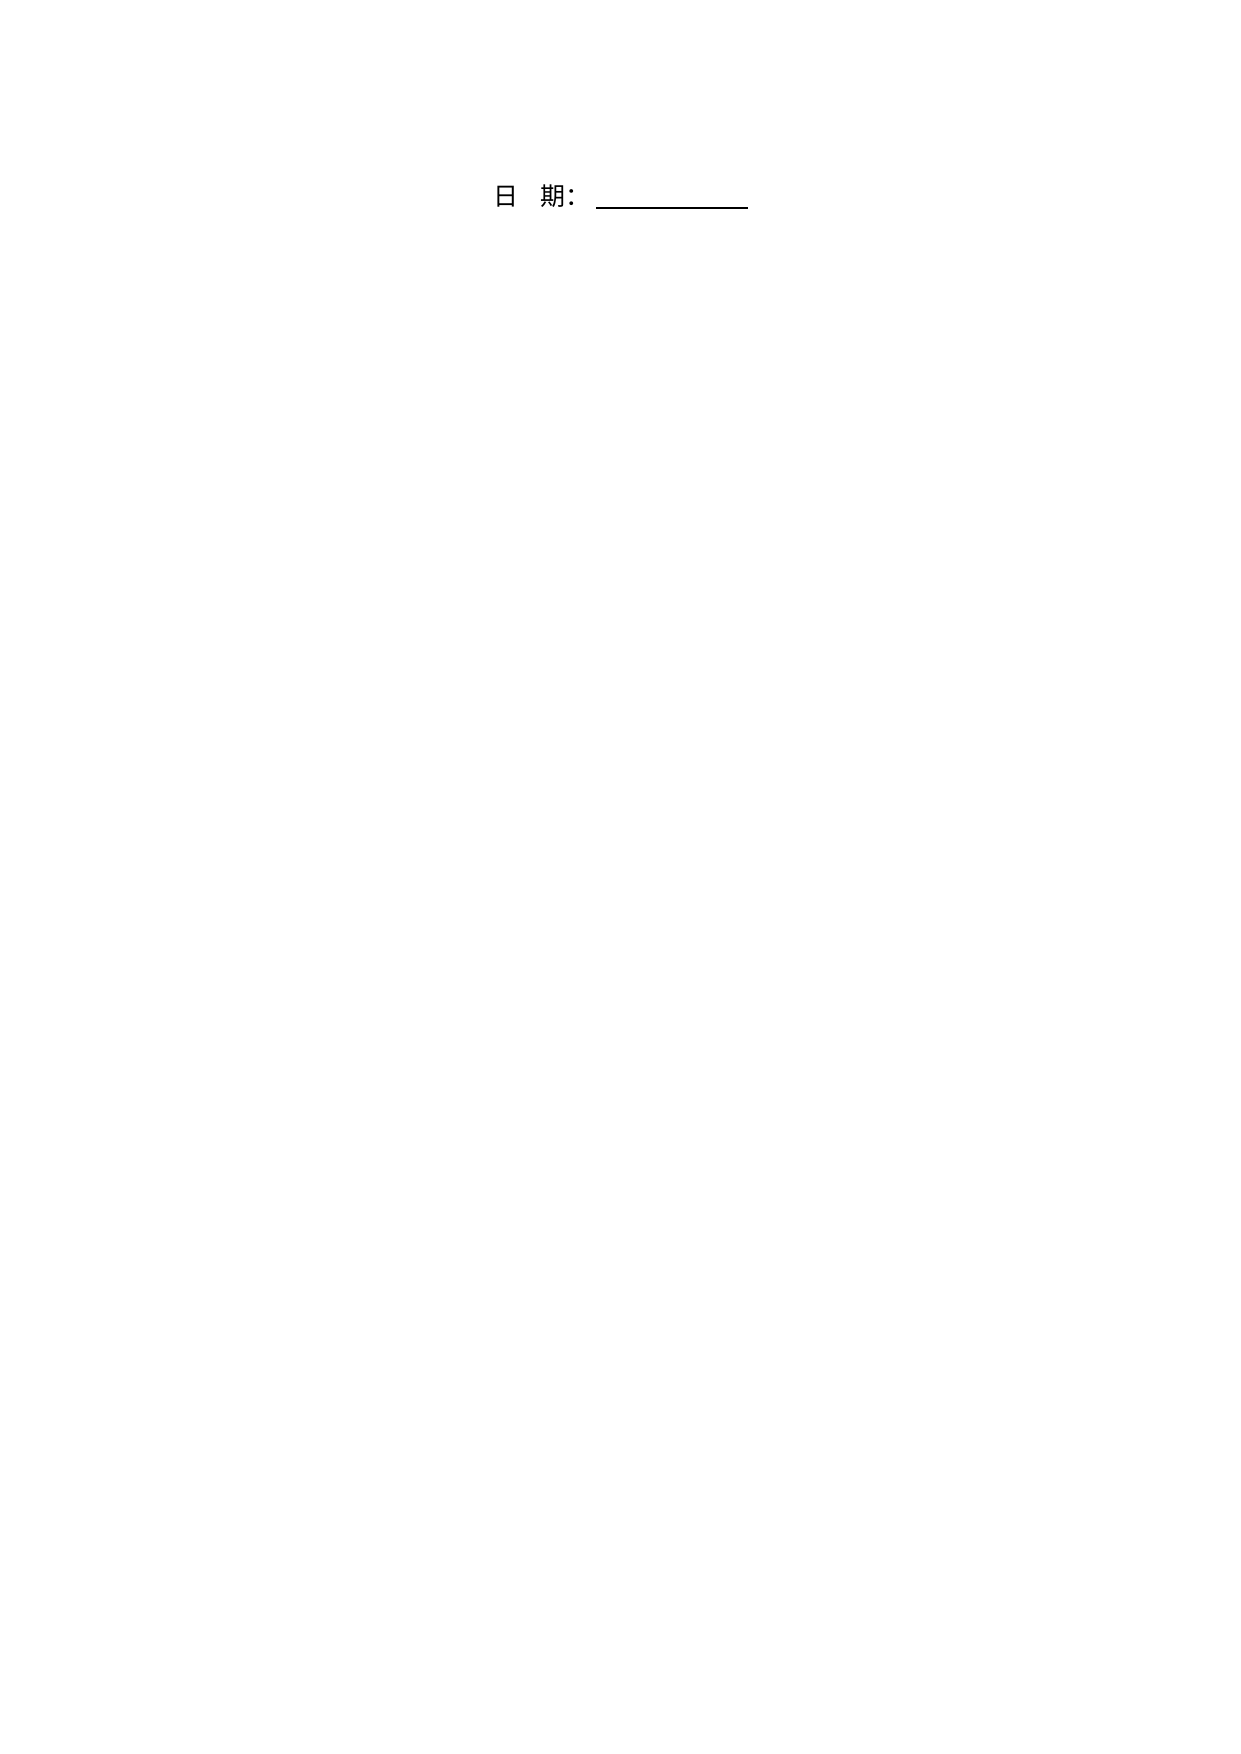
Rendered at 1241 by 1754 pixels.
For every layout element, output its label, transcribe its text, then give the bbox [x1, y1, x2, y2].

text 日 期： [187, 162, 1053, 227]
